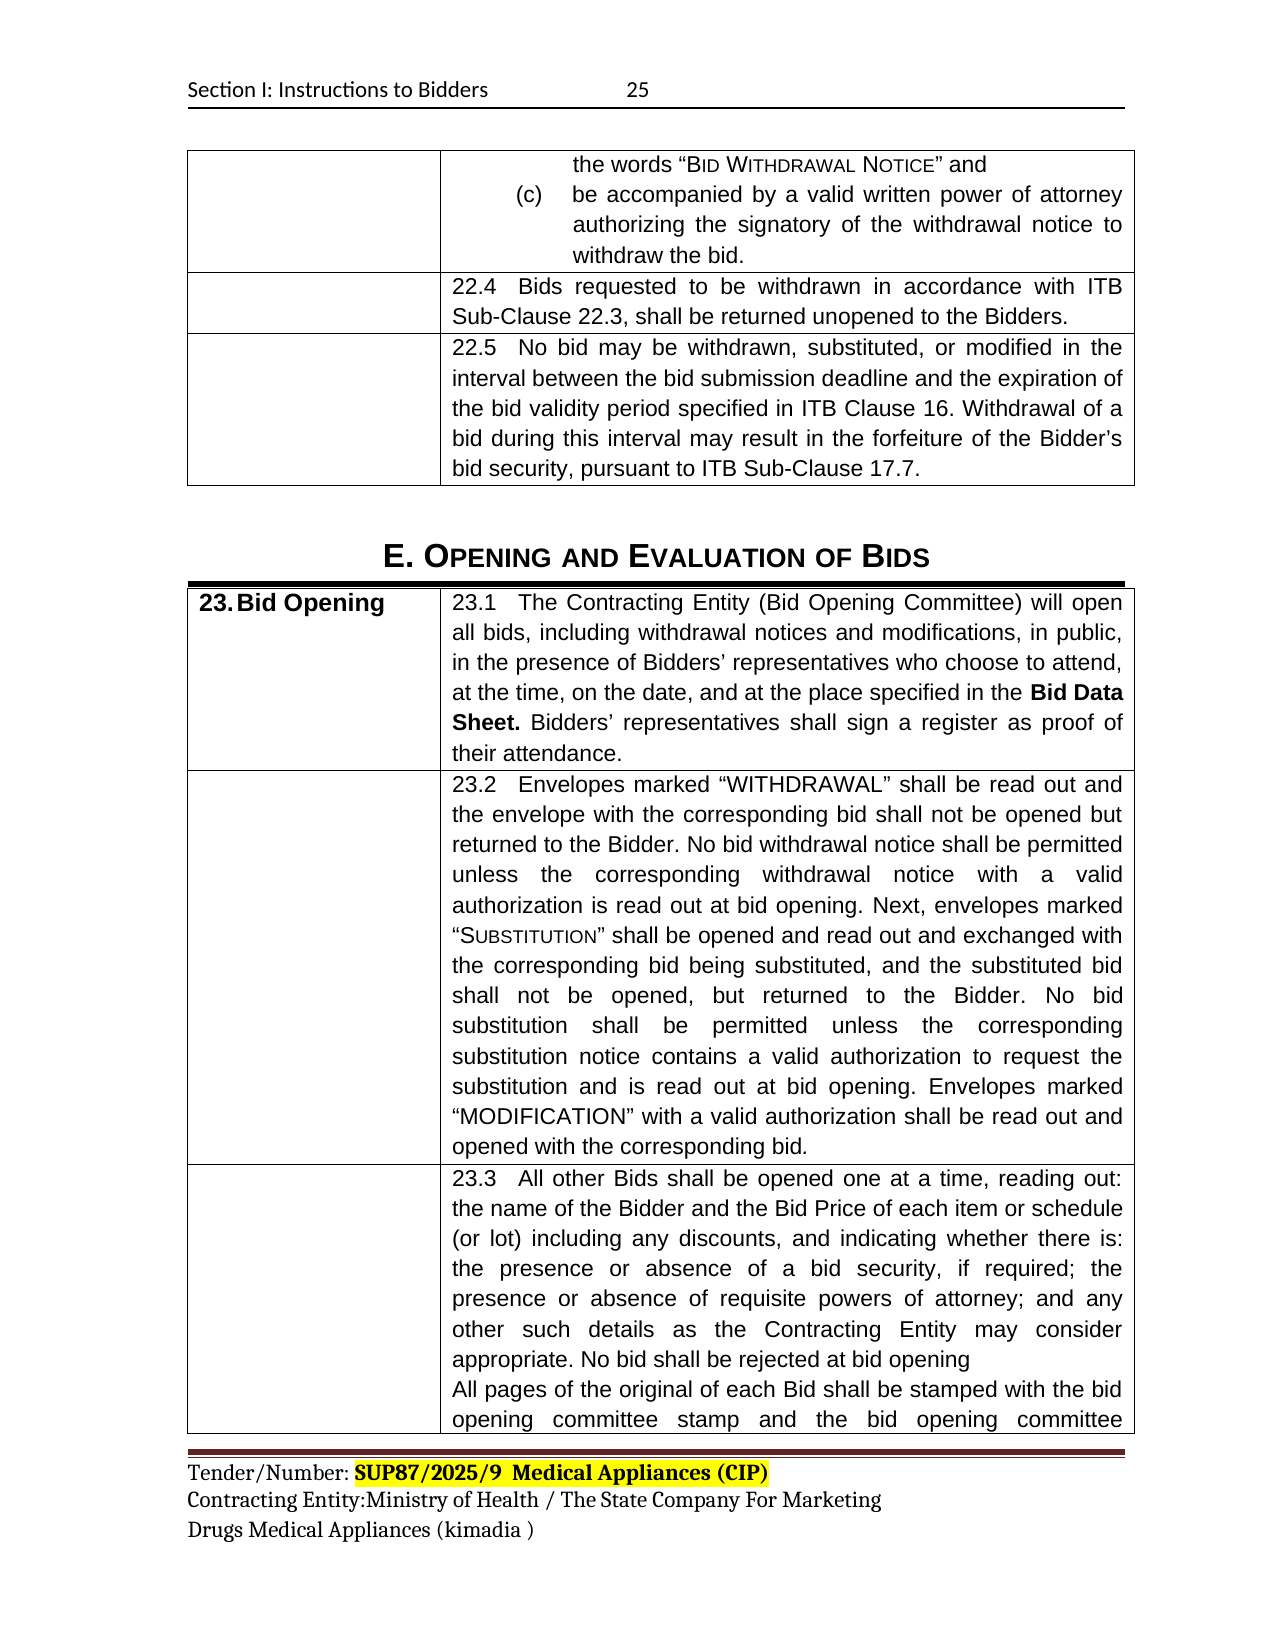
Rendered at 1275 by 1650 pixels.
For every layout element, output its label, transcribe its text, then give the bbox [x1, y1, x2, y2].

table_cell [441, 1165, 1134, 1432]
table_cell 23.2 Envelopes marked “WITHDRAWAL” shall be read out and the envelope with the corresponding bid shall not be opened but returned to the Bidder. No bid withdrawal notice shall be permitted unless the corresponding withdrawal notice with a valid authorization is read out at bid opening. Next, envelopes marked “Substitution” shall be opened and read out and exchanged with the corresponding bid being substituted, and the substituted bid shall not be opened, but returned to the Bidder. No bid substitution shall be permitted unless the corresponding substitution notice contains a valid authorization to request the substitution and is read out at bid opening. Envelopes marked “MODIFICATION” with a valid authorization shall be read out and opened with the corresponding bid. [441, 771, 1134, 1163]
table_cell 22.4 Bids requested to be withdrawn in accordance with ITB Sub-Clause 22.3, shall be returned unopened to the Bidders. [441, 273, 1134, 333]
table_cell [188, 334, 440, 485]
table_cell 22.5 No bid may be withdrawn, substituted, or modified in the interval between the bid submission deadline and the expiration of the bid validity period specified in ITB Clause 16. Withdrawal of a bid during this interval may result in the forfeiture of the Bidder’s bid security, pursuant to ITB Sub-Clause 17.7. [441, 334, 1134, 485]
table_cell [188, 1165, 440, 1432]
table_cell [188, 151, 440, 272]
table_cell [188, 273, 440, 333]
table_header 23. Bid Opening [188, 589, 440, 770]
table_cell [188, 771, 440, 1163]
text E. Opening and Evaluation of Bids [187, 536, 1125, 587]
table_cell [441, 151, 1134, 272]
table_header 23.1 The Contracting Entity (Bid Opening Committee) will open all bids, including withdrawal notices and modifications, in public, in the presence of Bidders’ representatives who choose to attend, at the time, on the date, and at the place specified in the Bid Data Sheet. Bidders’ representatives shall sign a register as proof of their attendance. [441, 589, 1134, 770]
